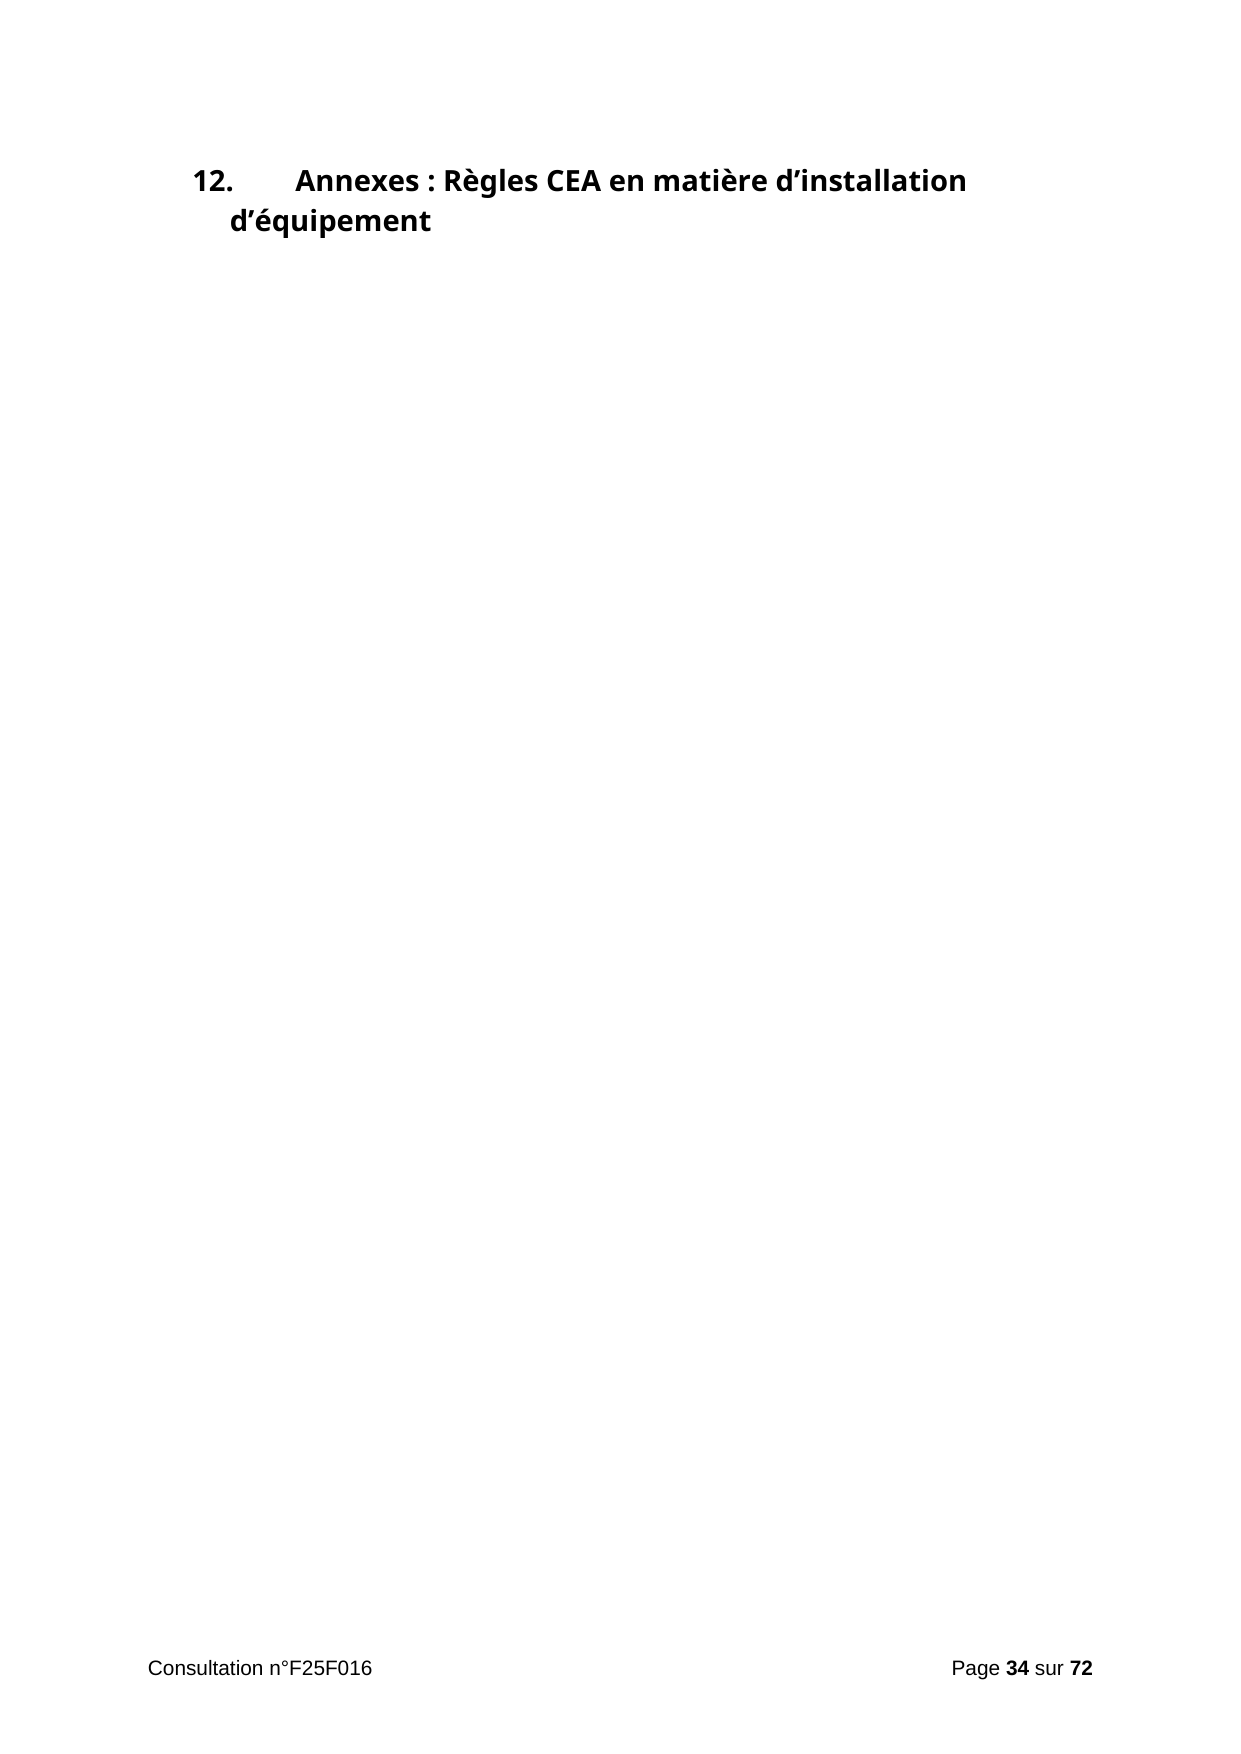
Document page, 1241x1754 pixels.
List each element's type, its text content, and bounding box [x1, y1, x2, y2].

subtitle Annexes : Règles CEA en matière d’installation d’équipement [192, 160, 1093, 239]
